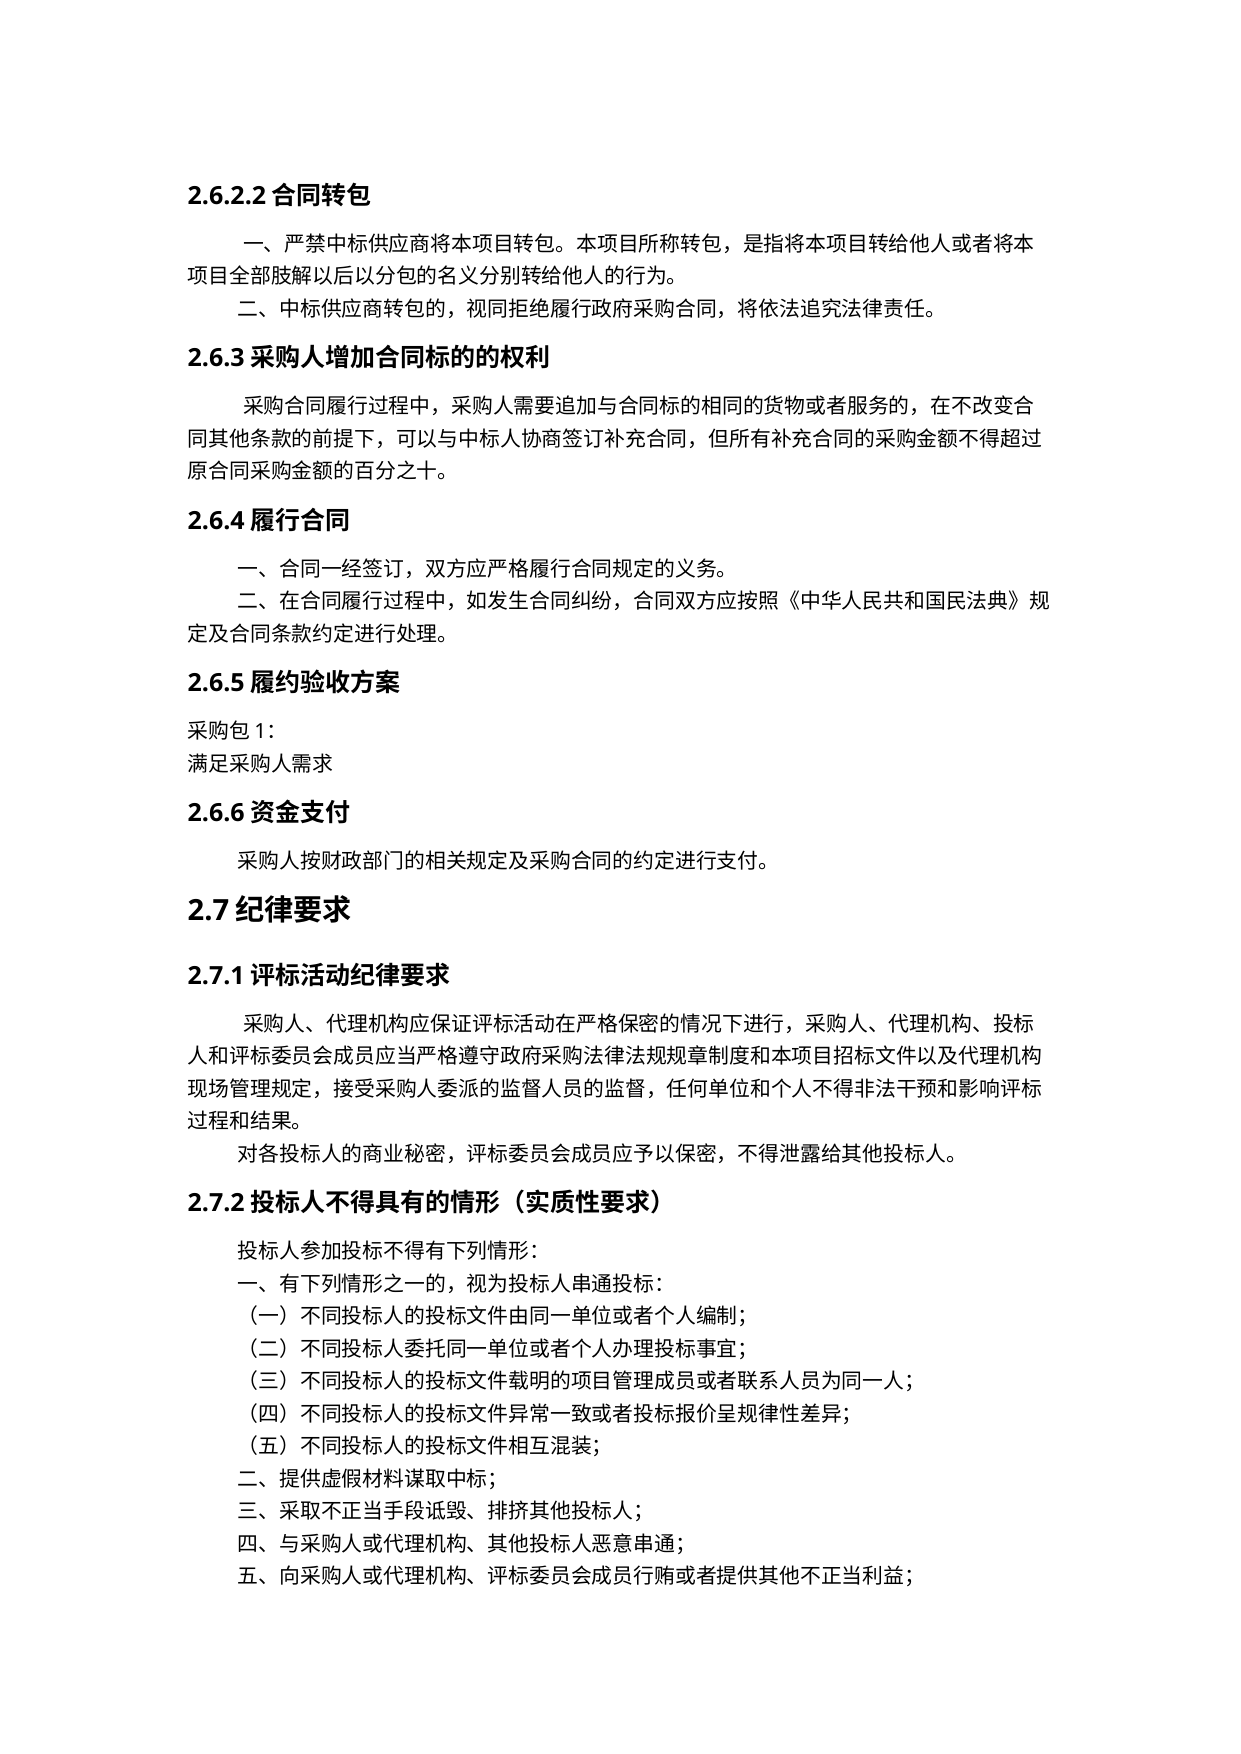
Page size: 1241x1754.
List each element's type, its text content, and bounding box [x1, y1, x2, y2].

text 2.6.3采购人增加合同标的的权利 [187, 324, 1053, 389]
text 2.6.6资金支付 [187, 779, 1053, 844]
text 二、中标供应商转包的，视同拒绝履行政府采购合同，将依法追究法律责任。 [187, 292, 1053, 324]
text （一）不同投标人的投标文件由同一单位或者个人编制； [187, 1299, 1053, 1332]
text 2.6.2.2合同转包 [187, 162, 1053, 227]
text 二、提供虚假材料谋取中标； [187, 1462, 1053, 1494]
text （三）不同投标人的投标文件载明的项目管理成员或者联系人员为同一人； [187, 1364, 1053, 1397]
text （五）不同投标人的投标文件相互混装； [187, 1429, 1053, 1462]
text 四、与采购人或代理机构、其他投标人恶意串通； [187, 1527, 1053, 1559]
text 对各投标人的商业秘密，评标委员会成员应予以保密，不得泄露给其他投标人。 [187, 1137, 1053, 1169]
text 一、严禁中标供应商将本项目转包。本项目所称转包，是指将本项目转给他人或者将本项目全部肢解以后以分包的名义分别转给他人的行为。 [187, 227, 1053, 292]
text 五、向采购人或代理机构、评标委员会成员行贿或者提供其他不正当利益； [187, 1559, 1053, 1592]
text 一、合同一经签订，双方应严格履行合同规定的义务。 [187, 552, 1053, 584]
text （二）不同投标人委托同一单位或者个人办理投标事宜； [187, 1332, 1053, 1364]
text 采购人按财政部门的相关规定及采购合同的约定进行支付。 [187, 844, 1053, 877]
text 2.7.1评标活动纪律要求 [187, 942, 1053, 1007]
text 三、采取不正当手段诋毁、排挤其他投标人； [187, 1494, 1053, 1527]
text 二、在合同履行过程中，如发生合同纠纷，合同双方应按照《中华人民共和国民法典》规定及合同条款约定进行处理。 [187, 584, 1053, 649]
text 2.7.2投标人不得具有的情形（实质性要求） [187, 1169, 1053, 1234]
text 采购合同履行过程中，采购人需要追加与合同标的相同的货物或者服务的，在不改变合同其他条款的前提下，可以与中标人协商签订补充合同，但所有补充合同的采购金额不得超过原合同采购金额的百分之十。 [187, 389, 1053, 487]
text 采购人、代理机构应保证评标活动在严格保密的情况下进行，采购人、代理机构、投标人和评标委员会成员应当严格遵守政府采购法律法规规章制度和本项目招标文件以及代理机构现场管理规定，接受采购人委派的监督人员的监督，任何单位和个人不得非法干预和影响评标过程和结果。 [187, 1007, 1053, 1137]
text 一、有下列情形之一的，视为投标人串通投标： [187, 1267, 1053, 1299]
text 投标人参加投标不得有下列情形： [187, 1234, 1053, 1267]
text 满足采购人需求 [187, 747, 1053, 779]
text 2.6.5履约验收方案 [187, 649, 1053, 714]
text 2.7纪律要求 [187, 877, 1053, 942]
text 2.6.4履行合同 [187, 487, 1053, 552]
text 采购包1： [187, 714, 1053, 747]
text （四）不同投标人的投标文件异常一致或者投标报价呈规律性差异； [187, 1397, 1053, 1429]
